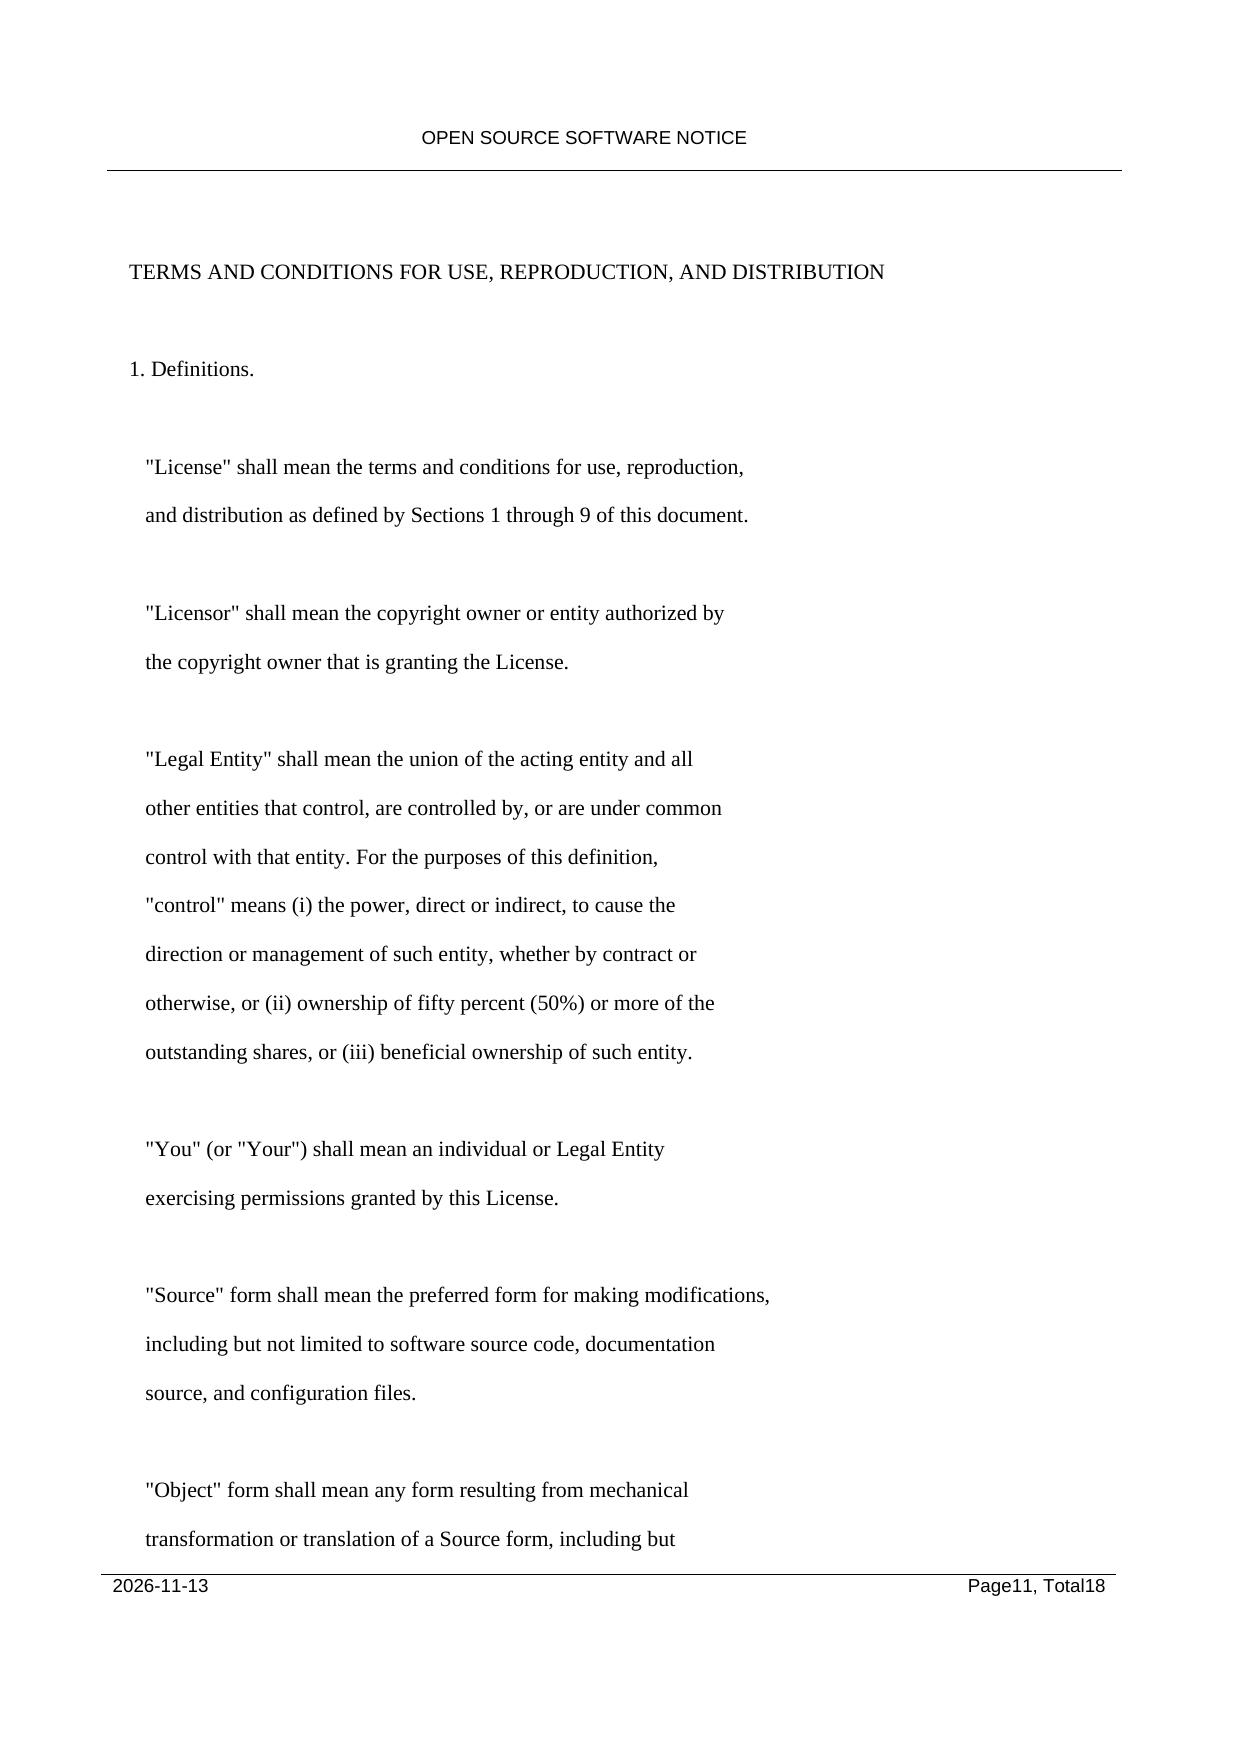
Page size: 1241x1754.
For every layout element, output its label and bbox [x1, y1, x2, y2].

text [112, 206, 1128, 1555]
